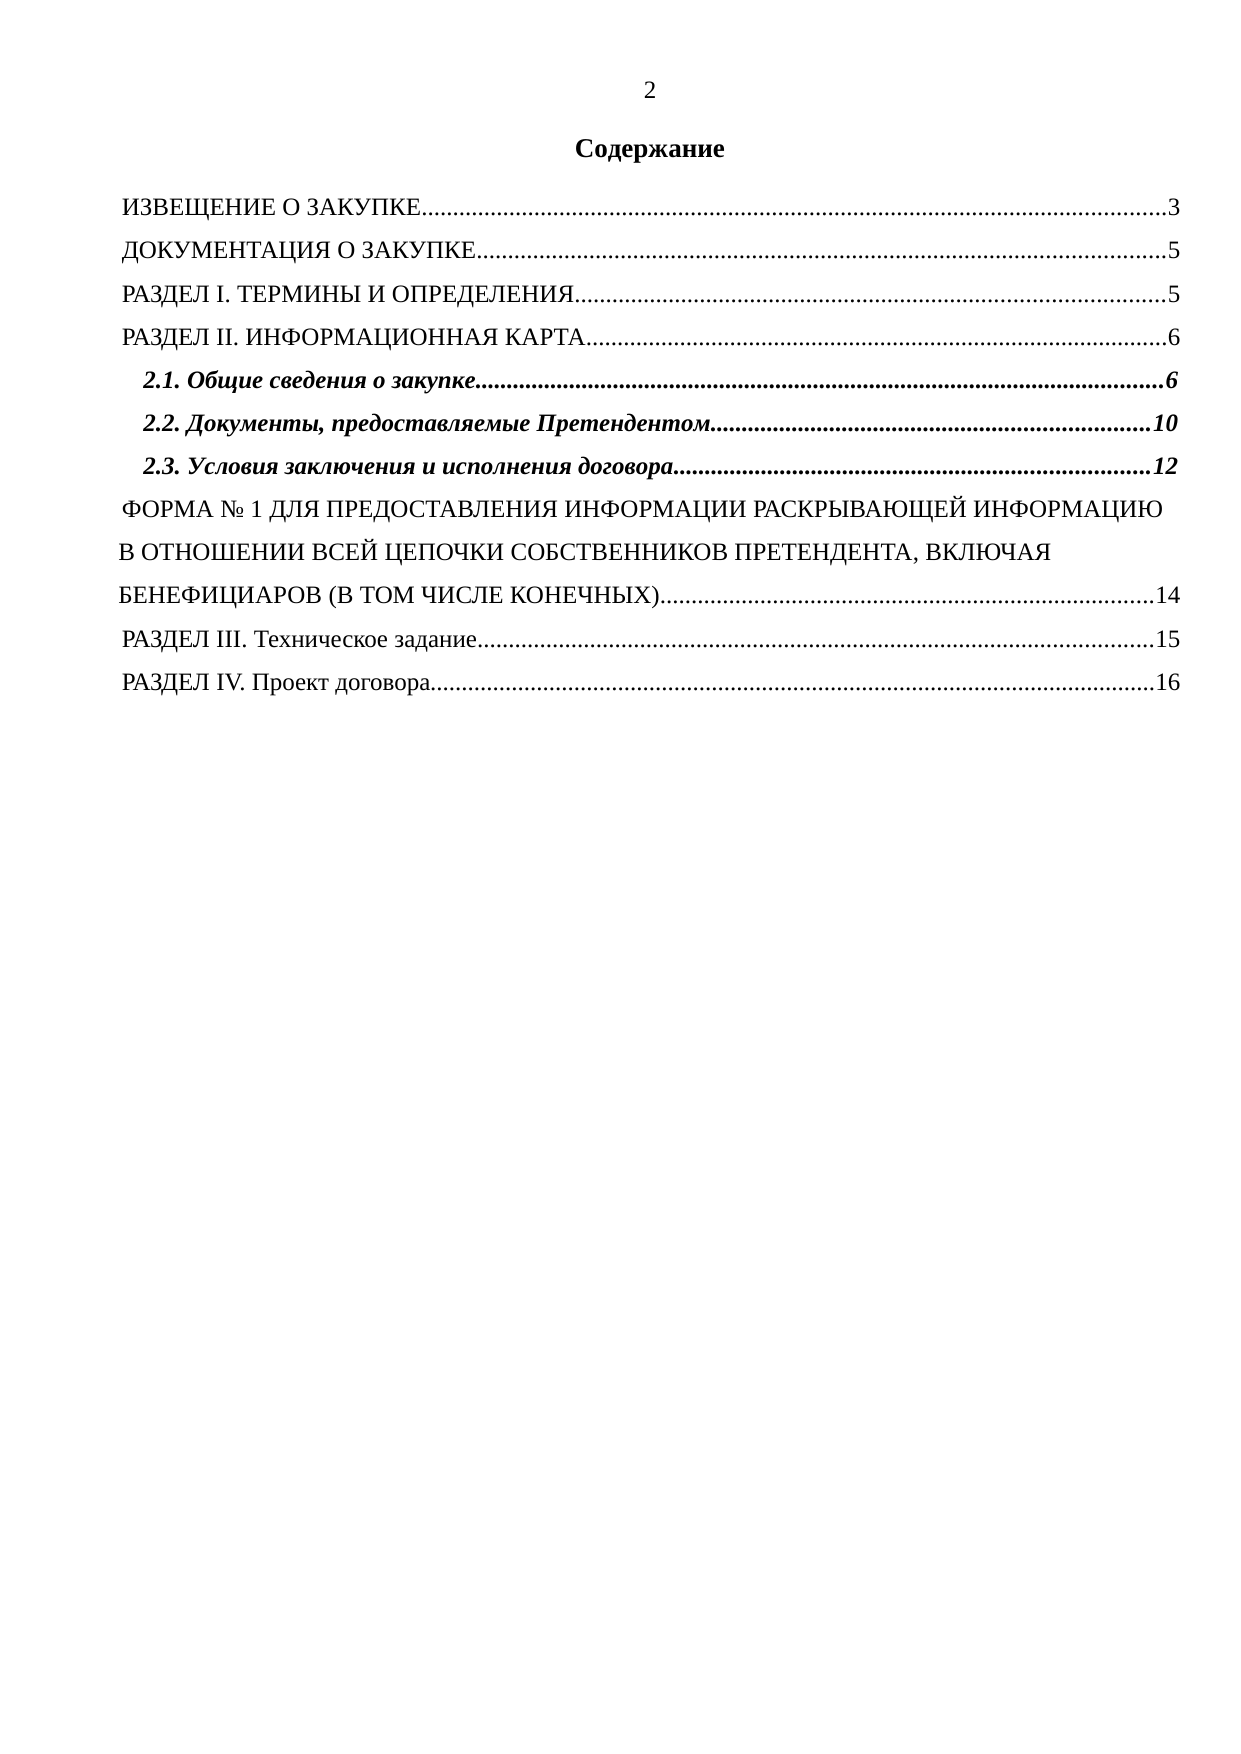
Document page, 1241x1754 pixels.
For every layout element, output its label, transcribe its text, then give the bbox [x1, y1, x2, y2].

text ИЗВЕЩЕНИЕ О ЗАКУПКЕ 3 [118, 192, 1181, 221]
text РАЗДЕЛ II. ИНФОРМАЦИОННАЯ КАРТА 6 [118, 322, 1181, 351]
text Содержание [118, 132, 1181, 164]
text ФОРМА № 1 ДЛЯ ПРЕДОСТАВЛЕНИЯ ИНФОРМАЦИИ РАСКРЫВАЮЩЕЙ ИНФОРМАЦИЮ В ОТНОШЕНИИ ВСЕЙ ЦЕПОЧКИ СОБСТВЕННИКОВ ПРЕТЕНДЕНТА, ВКЛЮЧАЯ БЕНЕФИЦИАРОВ (В ТОМ ЧИСЛЕ КОНЕЧНЫХ) 14 [118, 494, 1181, 609]
list 2.1. Общие сведения о закупке 6 [143, 365, 1181, 394]
list 2.3. Условия заключения и исполнения договора 12 [143, 451, 1181, 480]
list 2.2. Документы, предоставляемые Претендентом 10 [143, 408, 1181, 437]
text РАЗДЕЛ IV. Проект договора 16 [118, 667, 1181, 696]
text РАЗДЕЛ I. ТЕРМИНЫ И ОПРЕДЕЛЕНИЯ 5 [118, 279, 1181, 307]
text РАЗДЕЛ III. Техническое задание 15 [118, 624, 1181, 652]
text ДОКУМЕНТАЦИЯ О ЗАКУПКЕ 5 [118, 236, 1181, 264]
